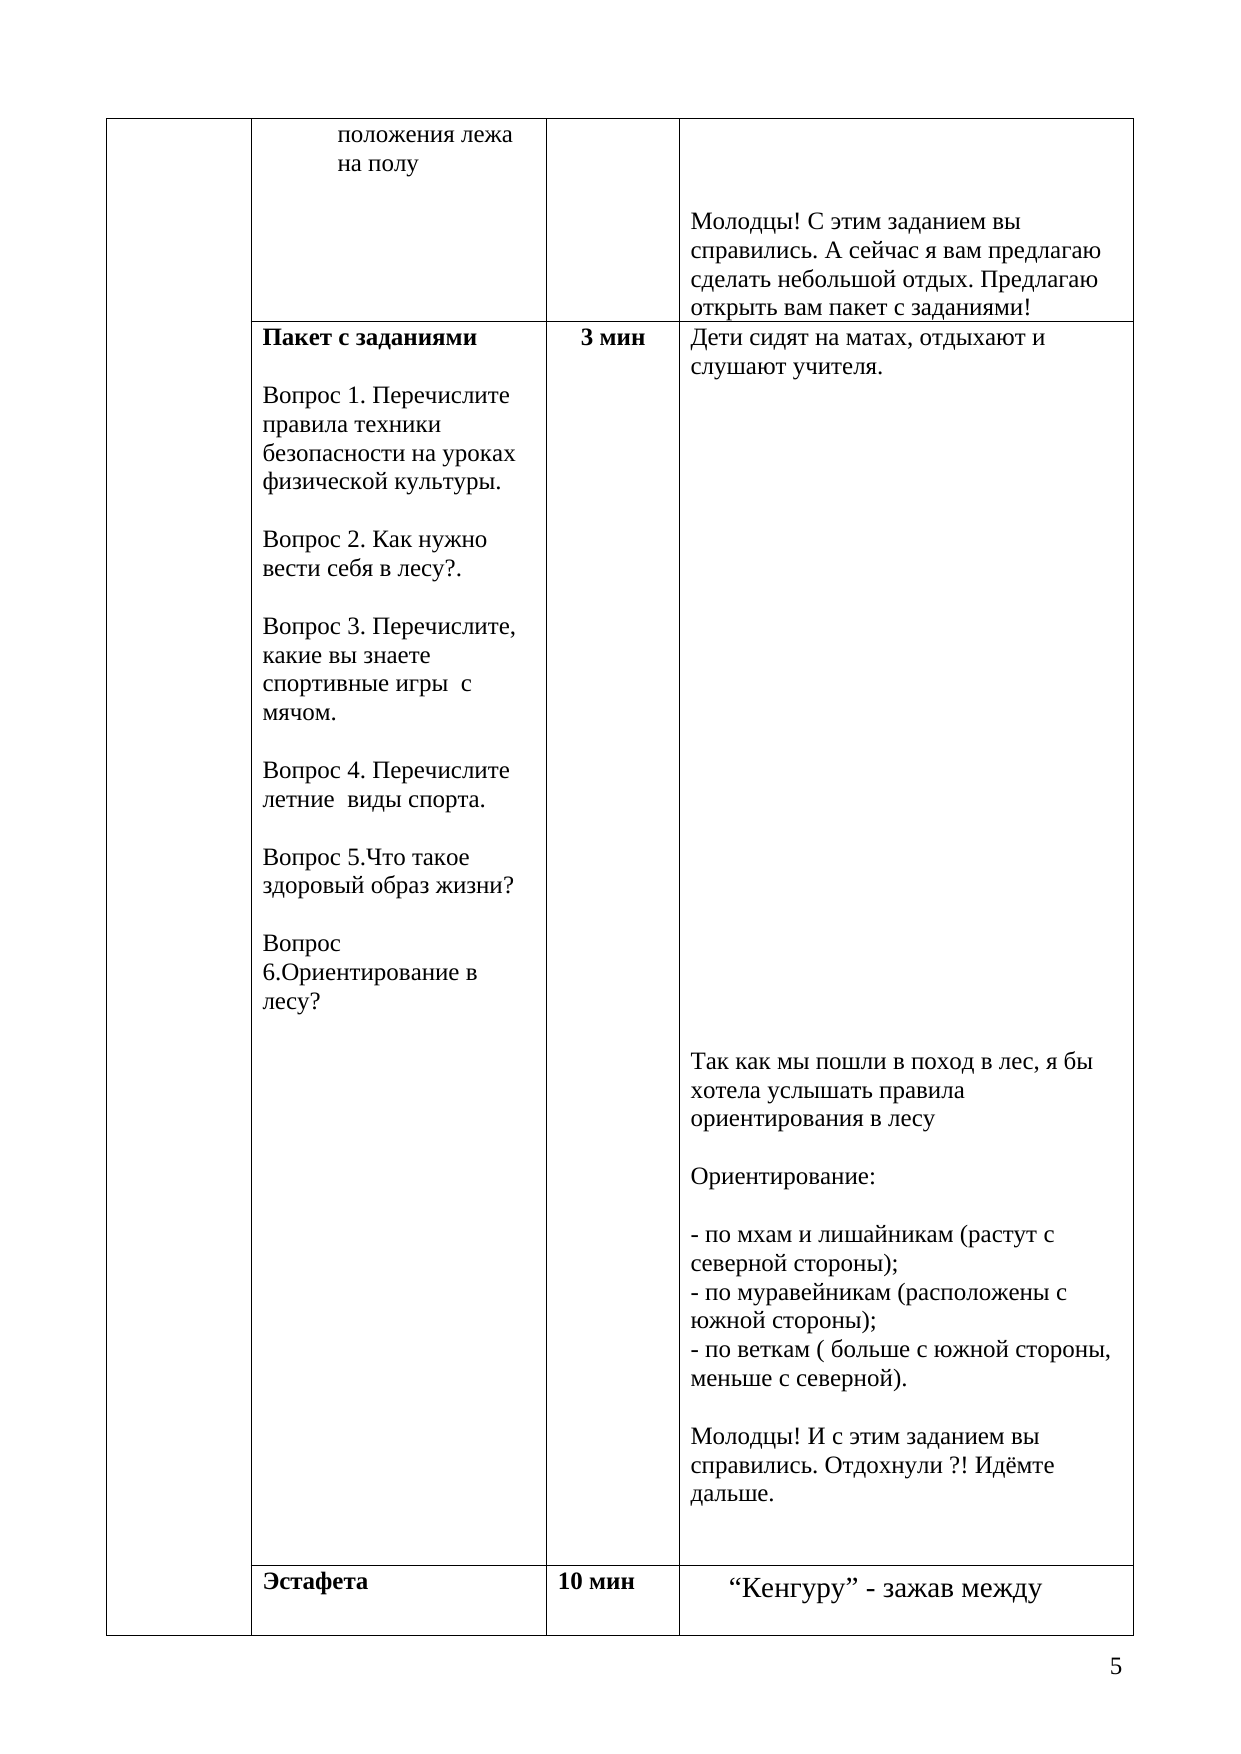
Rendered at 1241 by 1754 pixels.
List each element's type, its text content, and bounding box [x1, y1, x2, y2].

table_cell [680, 119, 1133, 321]
table_cell [547, 119, 679, 321]
table_cell Пакет с заданиями Вопрос 1. Перечислите правила техники безопасности на уроках физической культуры. Вопрос 2. Как нужно вести себя в лесу?. Вопрос 3. Перечислите, какие вы знаете спортивные игры с мячом. Вопрос 4. Перечислите летние виды спорта. Вопрос 5.Что такое здоровый образ жизни? Вопрос 6.Ориентирование в лесу? [252, 322, 546, 1565]
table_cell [252, 1566, 546, 1635]
table_cell 10 мин [547, 1566, 679, 1635]
table_cell Дети сидят на матах, отдыхают и слушают учителя. Так как мы пошли в поход в лес, я бы хотела услышать правила ориентирования в лесу Ориентирование: - по мхам и лишайникам (растут с северной стороны); - по муравейникам (расположены с южной стороны); - по веткам ( больше с южной стороны, меньше с северной). Молодцы! И с этим заданием вы справились. Отдохнули ?! Идёмте дальше. [680, 322, 1133, 1565]
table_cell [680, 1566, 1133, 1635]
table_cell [252, 119, 546, 321]
table_cell 3 мин [547, 322, 679, 1565]
